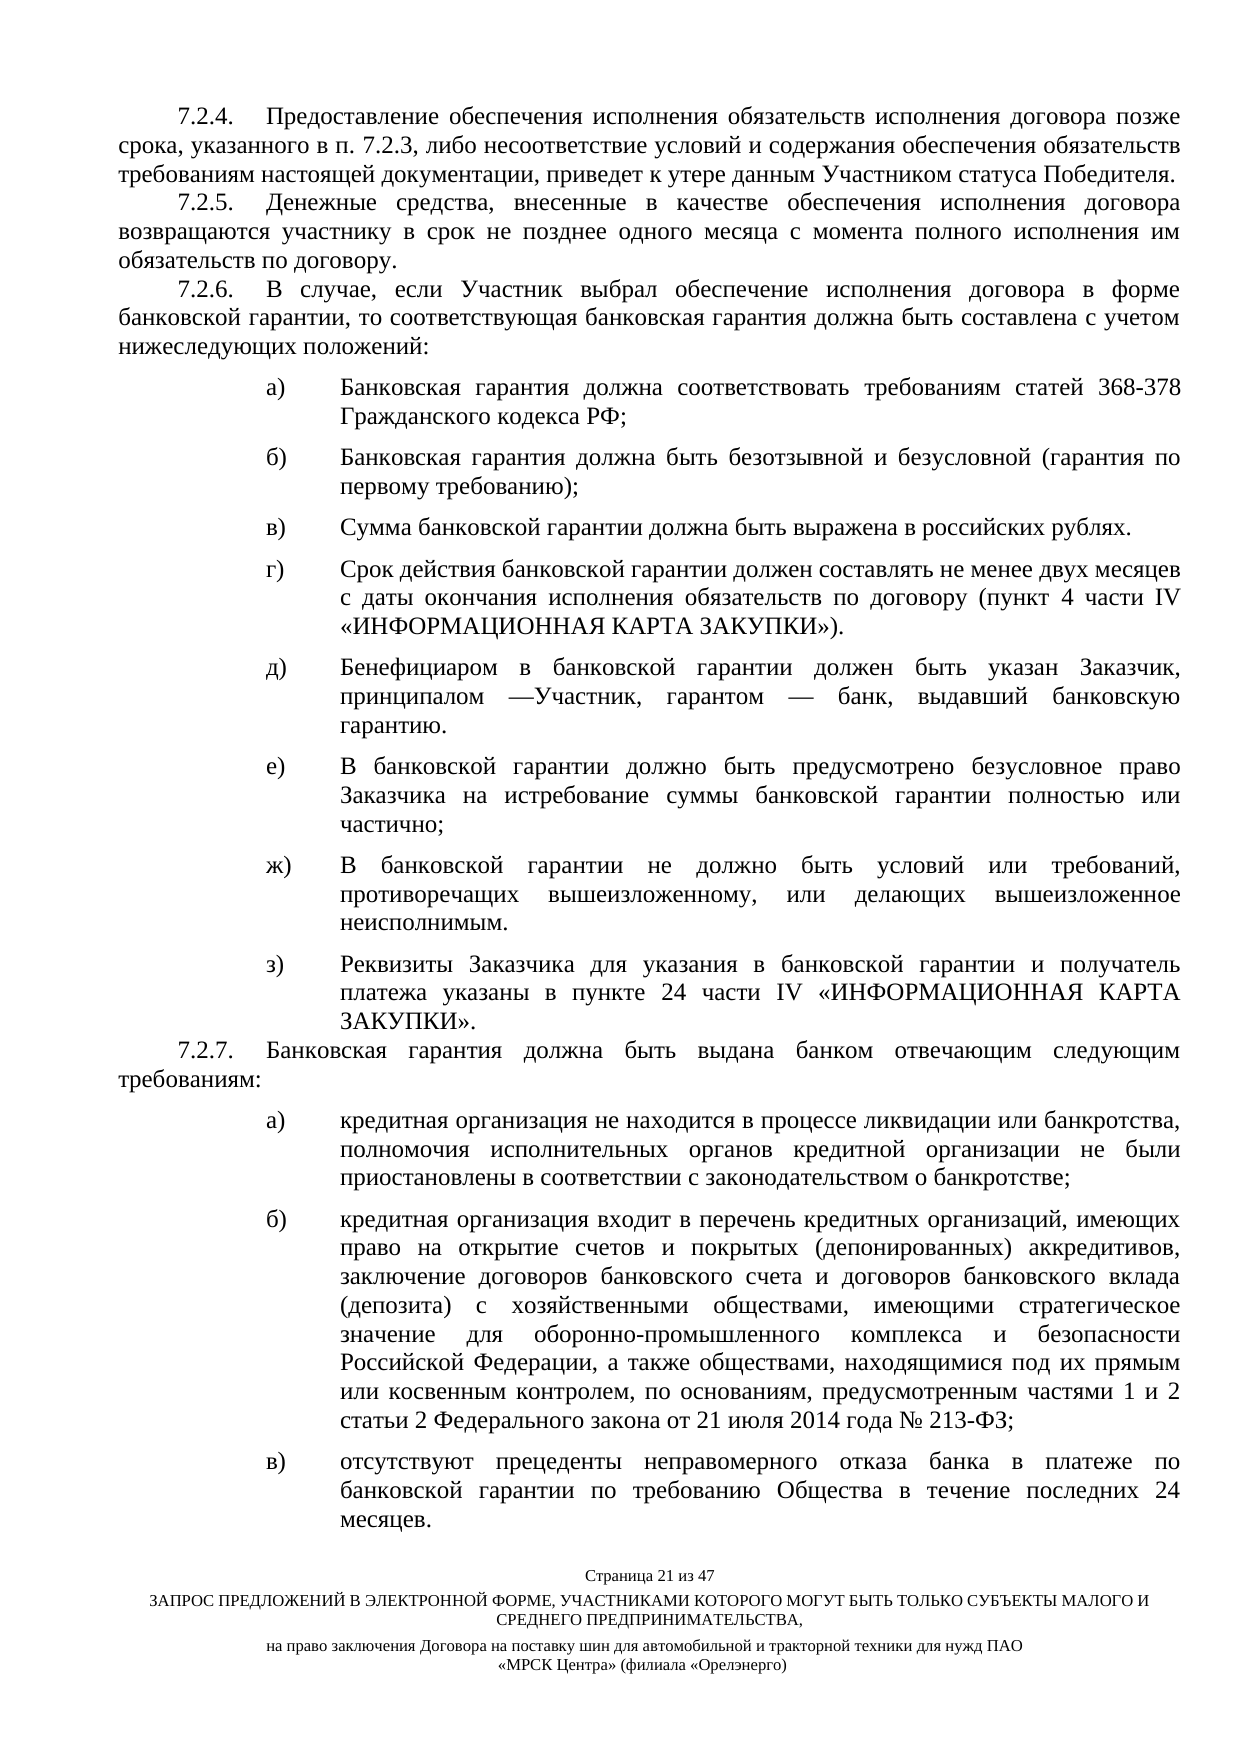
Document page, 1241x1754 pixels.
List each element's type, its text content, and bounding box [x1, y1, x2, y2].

subtitle В случае, если Участник выбрал обеспечение исполнения договора в форме банковской гарантии, то соответствующая банковская гарантия должна быть составлена с учетом нижеследующих положений: [118, 274, 1181, 360]
list Реквизиты Заказчика для указания в банковской гарантии и получатель платежа указаны в пункте 24 части IV «ИНФОРМАЦИОННАЯ КАРТА ЗАКУПКИ». [266, 949, 1181, 1035]
subtitle Денежные средства, внесенные в качестве обеспечения исполнения договора возвращаются участнику в срок не позднее одного месяца с момента полного исполнения им обязательств по договору. [118, 187, 1181, 274]
list В банковской гарантии не должно быть условий или требований, противоречащих вышеизложенному, или делающих вышеизложенное неисполнимым. [266, 850, 1181, 936]
subtitle Банковская гарантия должна быть выдана банком отвечающим следующим требованиям: [118, 1035, 1181, 1092]
list Банковская гарантия должна быть безотзывной и безусловной (гарантия по первому требованию); [266, 442, 1181, 500]
subtitle Предоставление обеспечения исполнения обязательств исполнения договора позже срока, указанного в п. 7.2.3, либо несоответствие условий и содержания обеспечения обязательств требованиям настоящей документации, приведет к утере данным Участником статуса Победителя. [118, 101, 1181, 187]
list Банковская гарантия должна соответствовать требованиям статей 368-378 Гражданского кодекса РФ; [266, 372, 1181, 430]
list кредитная организация не находится в процессе ликвидации или банкротства, полномочия исполнительных органов кредитной организации не были приостановлены в соответствии с законодательством о банкротстве; [266, 1105, 1181, 1191]
list Срок действия банковской гарантии должен составлять не менее двух месяцев с даты окончания исполнения обязательств по договору (пункт 4 части IV «ИНФОРМАЦИОННАЯ КАРТА ЗАКУПКИ»). [266, 554, 1181, 640]
list В банковской гарантии должно быть предусмотрено безусловное право Заказчика на истребование суммы банковской гарантии полностью или частично; [266, 751, 1181, 837]
list кредитная организация входит в перечень кредитных организаций, имеющих право на открытие счетов и покрытых (депонированных) аккредитивов, заключение договоров банковского счета и договоров банковского вклада (депозита) с хозяйственными обществами, имеющими стратегическое значение для оборонно-промышленного комплекса и безопасности Российской Федерации, а также обществами, находящимися под их прямым или косвенным контролем, по основаниям, предусмотренным частями 1 и 2 статьи 2 Федерального закона от 21 июля 2014 года № 213-ФЗ; [266, 1204, 1181, 1434]
list отсутствуют прецеденты неправомерного отказа банка в платеже по банковской гарантии по требованию Общества в течение последних 24 месяцев. [266, 1446, 1181, 1532]
list Бенефициаром в банковской гарантии должен быть указан Заказчик, принципалом —Участник, гарантом — банк, выдавший банковскую гарантию. [266, 652, 1181, 739]
list Сумма банковской гарантии должна быть выражена в российских рублях. [266, 512, 1181, 541]
